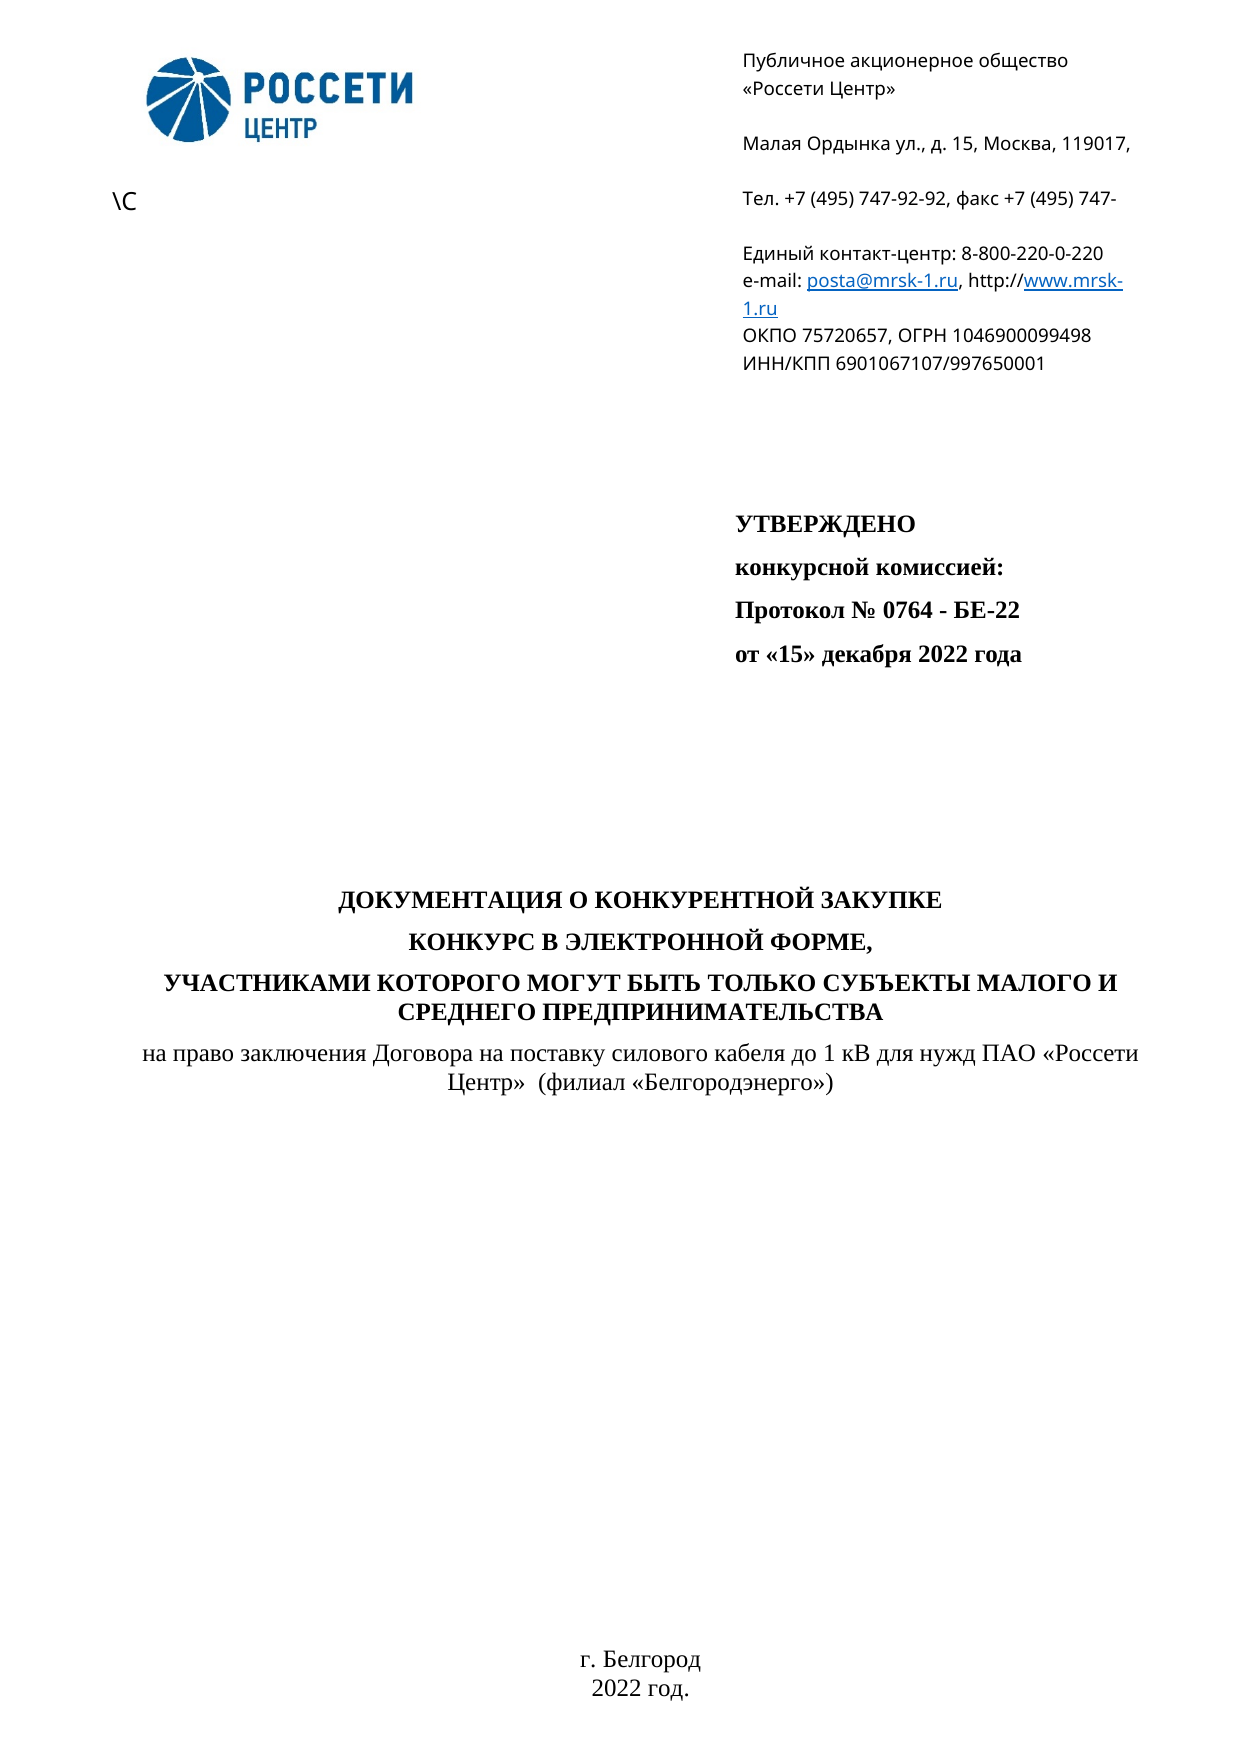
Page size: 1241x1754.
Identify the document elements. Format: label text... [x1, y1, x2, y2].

text УТВЕРЖДЕНО [735, 509, 1151, 538]
text г. Белгород 2022 год. [129, 1644, 1151, 1702]
text Протокол № 0764 - БЕ-22 [735, 596, 1151, 624]
text на право заключения Договора на поставку силового кабеля до 1 кВ для нужд ПАО «Россети Центр» (филиал «Белгородэнерго») [129, 1038, 1151, 1096]
text от «15» декабря 2022 года [735, 639, 1151, 667]
table_header Публичное акционерное общество «Россети Центр» Малая Ордынка ул., д. 15, Москва, 119017, Россия Тел. +7 (495) 747-92-92, факс +7 (495) 747-92-95 Единый контакт-центр: 8-800-220-0-220 e-mail: posta@mrsk-1.ru, http://www.mrsk-1.ru ОКПО 75720657, ОГРН 1046900099498 ИНН/КПП 6901067107/997650001 [731, 47, 1145, 394]
text КОНКУРС В ЭЛЕКТРОННОЙ ФОРМЕ, [129, 927, 1151, 956]
text конкурсной комиссией: [735, 552, 1151, 581]
text УЧАСТНИКАМИ КОТОРОГО МОГУТ БЫТЬ ТОЛЬКО СУБЪЕКТЫ МАЛОГО И СРЕДНЕГО ПРЕДПРИНИМАТЕЛЬСТВА [129, 968, 1151, 1026]
table_header \С [141, 47, 731, 394]
text ДОКУМЕНТАЦИЯ О КОНКУРЕНТНОЙ ЗАКУПКЕ [129, 886, 1151, 914]
